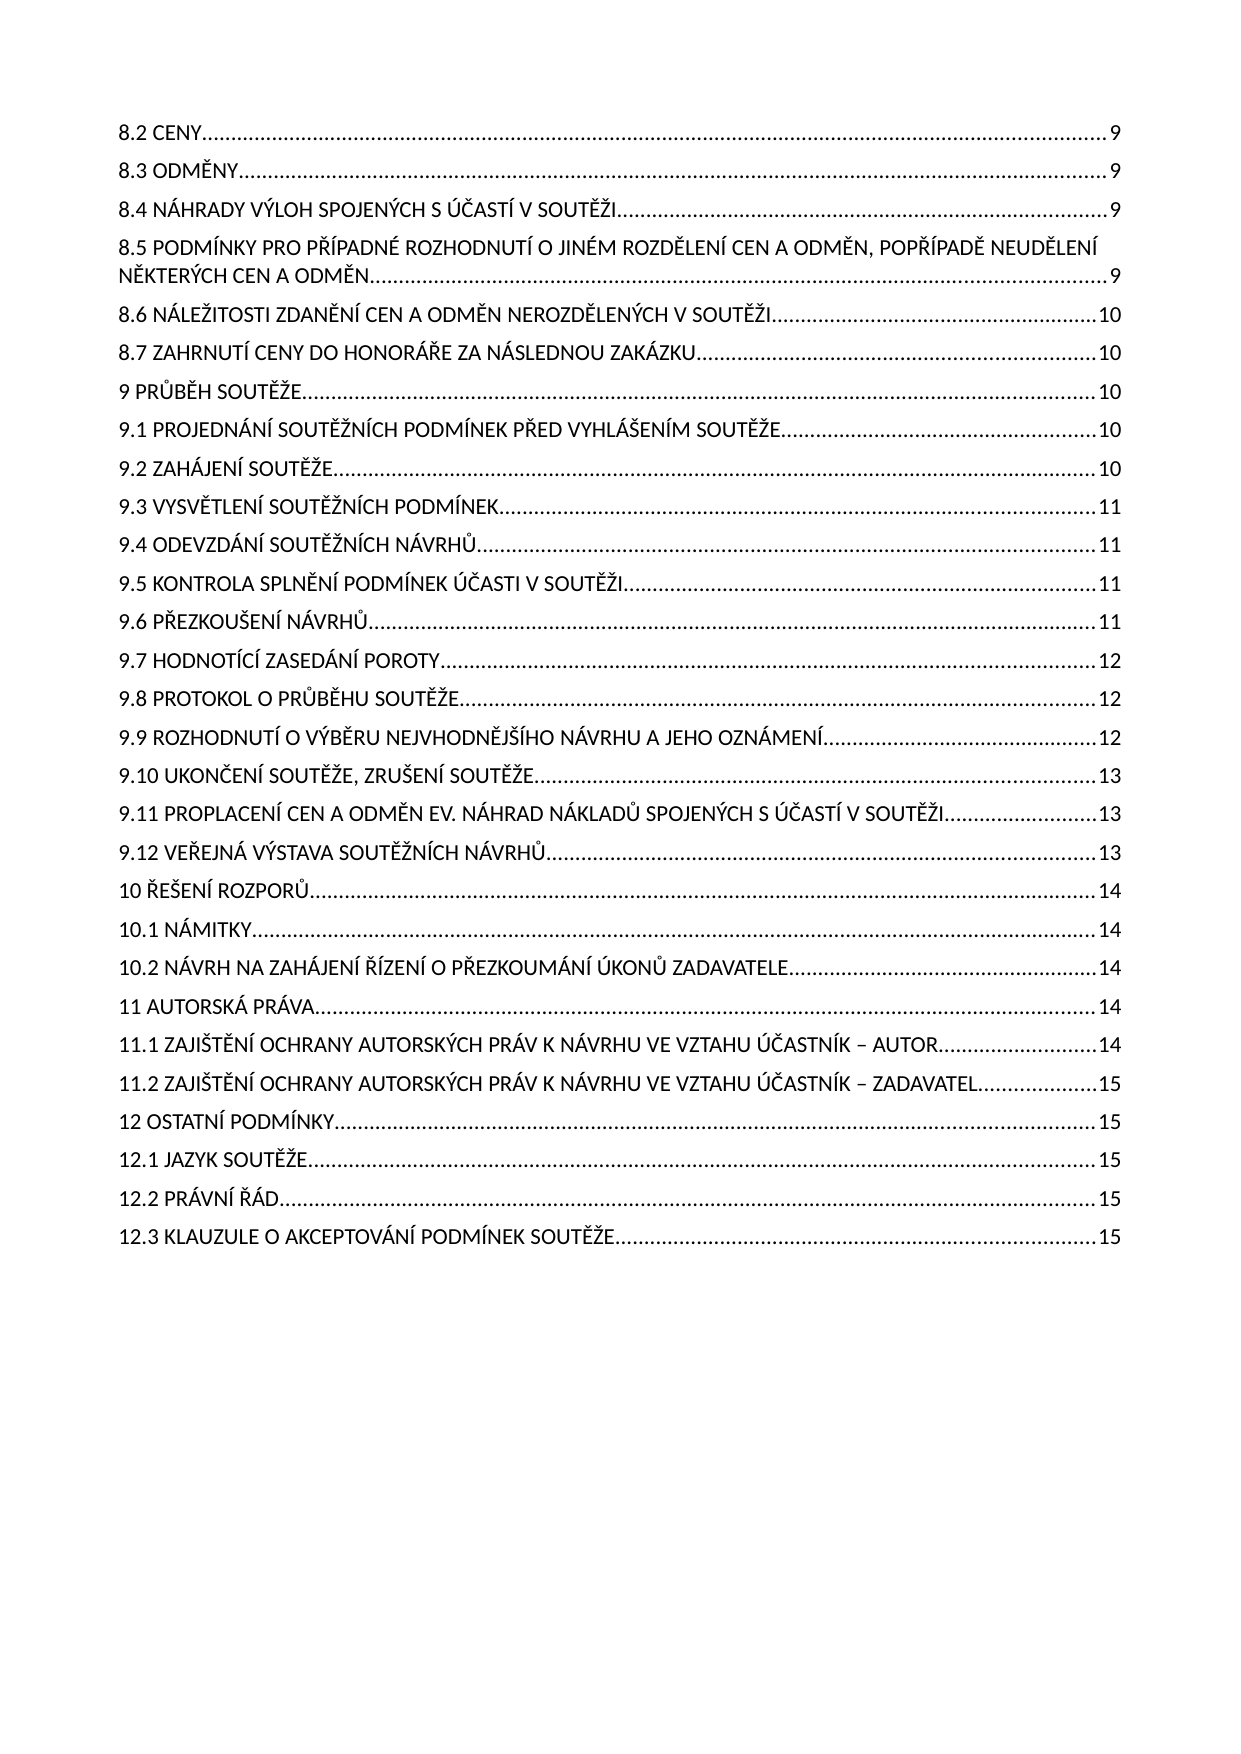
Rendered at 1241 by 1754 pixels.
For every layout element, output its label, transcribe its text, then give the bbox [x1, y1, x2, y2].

text 9.2 ZAHÁJENÍ SOUTĚŽE 10 [118, 454, 1122, 482]
text 9.1 PROJEDNÁNÍ SOUTĚŽNÍCH PODMÍNEK PŘED VYHLÁŠENÍM SOUTĚŽE 10 [118, 415, 1122, 443]
text 8.5 PODMÍNKY PRO PŘÍPADNÉ ROZHODNUTÍ O JINÉM ROZDĚLENÍ CEN A ODMĚN, POPŘÍPADĚ NEUDĚLENÍ NĚKTERÝCH CEN A ODMĚN 9 [118, 233, 1122, 289]
text 8.7 ZAHRNUTÍ CENY DO HONORÁŘE ZA NÁSLEDNOU ZAKÁZKU 10 [118, 338, 1122, 366]
text 11 AUTORSKÁ PRÁVA 14 [118, 992, 1122, 1020]
text 9.5 KONTROLA SPLNĚNÍ PODMÍNEK ÚČASTI V SOUTĚŽI 11 [118, 569, 1122, 597]
text 11.2 ZAJIŠTĚNÍ OCHRANY AUTORSKÝCH PRÁV K NÁVRHU VE VZTAHU ÚČASTNÍK – ZADAVATEL 15 [118, 1069, 1122, 1097]
text 12.2 PRÁVNÍ ŘÁD 15 [118, 1184, 1122, 1212]
text 9.3 VYSVĚTLENÍ SOUTĚŽNÍCH PODMÍNEK 11 [118, 492, 1122, 520]
text 9.9 ROZHODNUTÍ O VÝBĚRU NEJVHODNĚJŠÍHO NÁVRHU A JEHO OZNÁMENÍ 12 [118, 723, 1122, 751]
text 8.6 NÁLEŽITOSTI ZDANĚNÍ CEN A ODMĚN NEROZDĚLENÝCH V SOUTĚŽI 10 [118, 300, 1122, 328]
text 9.12 VEŘEJNÁ VÝSTAVA SOUTĚŽNÍCH NÁVRHŮ 13 [118, 838, 1122, 866]
text 9.8 PROTOKOL O PRŮBĚHU SOUTĚŽE 12 [118, 684, 1122, 712]
text 9.4 ODEVZDÁNÍ SOUTĚŽNÍCH NÁVRHŮ 11 [118, 531, 1122, 558]
text 8.3 ODMĚNY 9 [118, 157, 1122, 184]
text 12.3 KLAUZULE O AKCEPTOVÁNÍ PODMÍNEK SOUTĚŽE 15 [118, 1222, 1122, 1250]
text 8.2 CENY 9 [118, 118, 1122, 146]
text 12.1 JAZYK SOUTĚŽE 15 [118, 1146, 1122, 1173]
text 9 PRŮBĚH SOUTĚŽE 10 [118, 377, 1122, 405]
text 9.11 PROPLACENÍ CEN A ODMĚN EV. NÁHRAD NÁKLADŮ SPOJENÝCH S ÚČASTÍ V SOUTĚŽI 13 [118, 799, 1122, 828]
text 10 ŘEŠENÍ ROZPORŮ 14 [118, 876, 1122, 904]
text 10.1 NÁMITKY 14 [118, 915, 1122, 943]
text 8.4 NÁHRADY VÝLOH SPOJENÝCH S ÚČASTÍ V SOUTĚŽI 9 [118, 195, 1122, 223]
text 9.7 HODNOTÍCÍ ZASEDÁNÍ POROTY 12 [118, 646, 1122, 674]
text 11.1 ZAJIŠTĚNÍ OCHRANY AUTORSKÝCH PRÁV K NÁVRHU VE VZTAHU ÚČASTNÍK – AUTOR 14 [118, 1030, 1122, 1058]
text 9.6 PŘEZKOUŠENÍ NÁVRHŮ 11 [118, 607, 1122, 635]
text 9.10 UKONČENÍ SOUTĚŽE, ZRUŠENÍ SOUTĚŽE 13 [118, 761, 1122, 789]
text 12 OSTATNÍ PODMÍNKY 15 [118, 1107, 1122, 1135]
text 10.2 NÁVRH NA ZAHÁJENÍ ŘÍZENÍ O PŘEZKOUMÁNÍ ÚKONŮ ZADAVATELE 14 [118, 953, 1122, 981]
